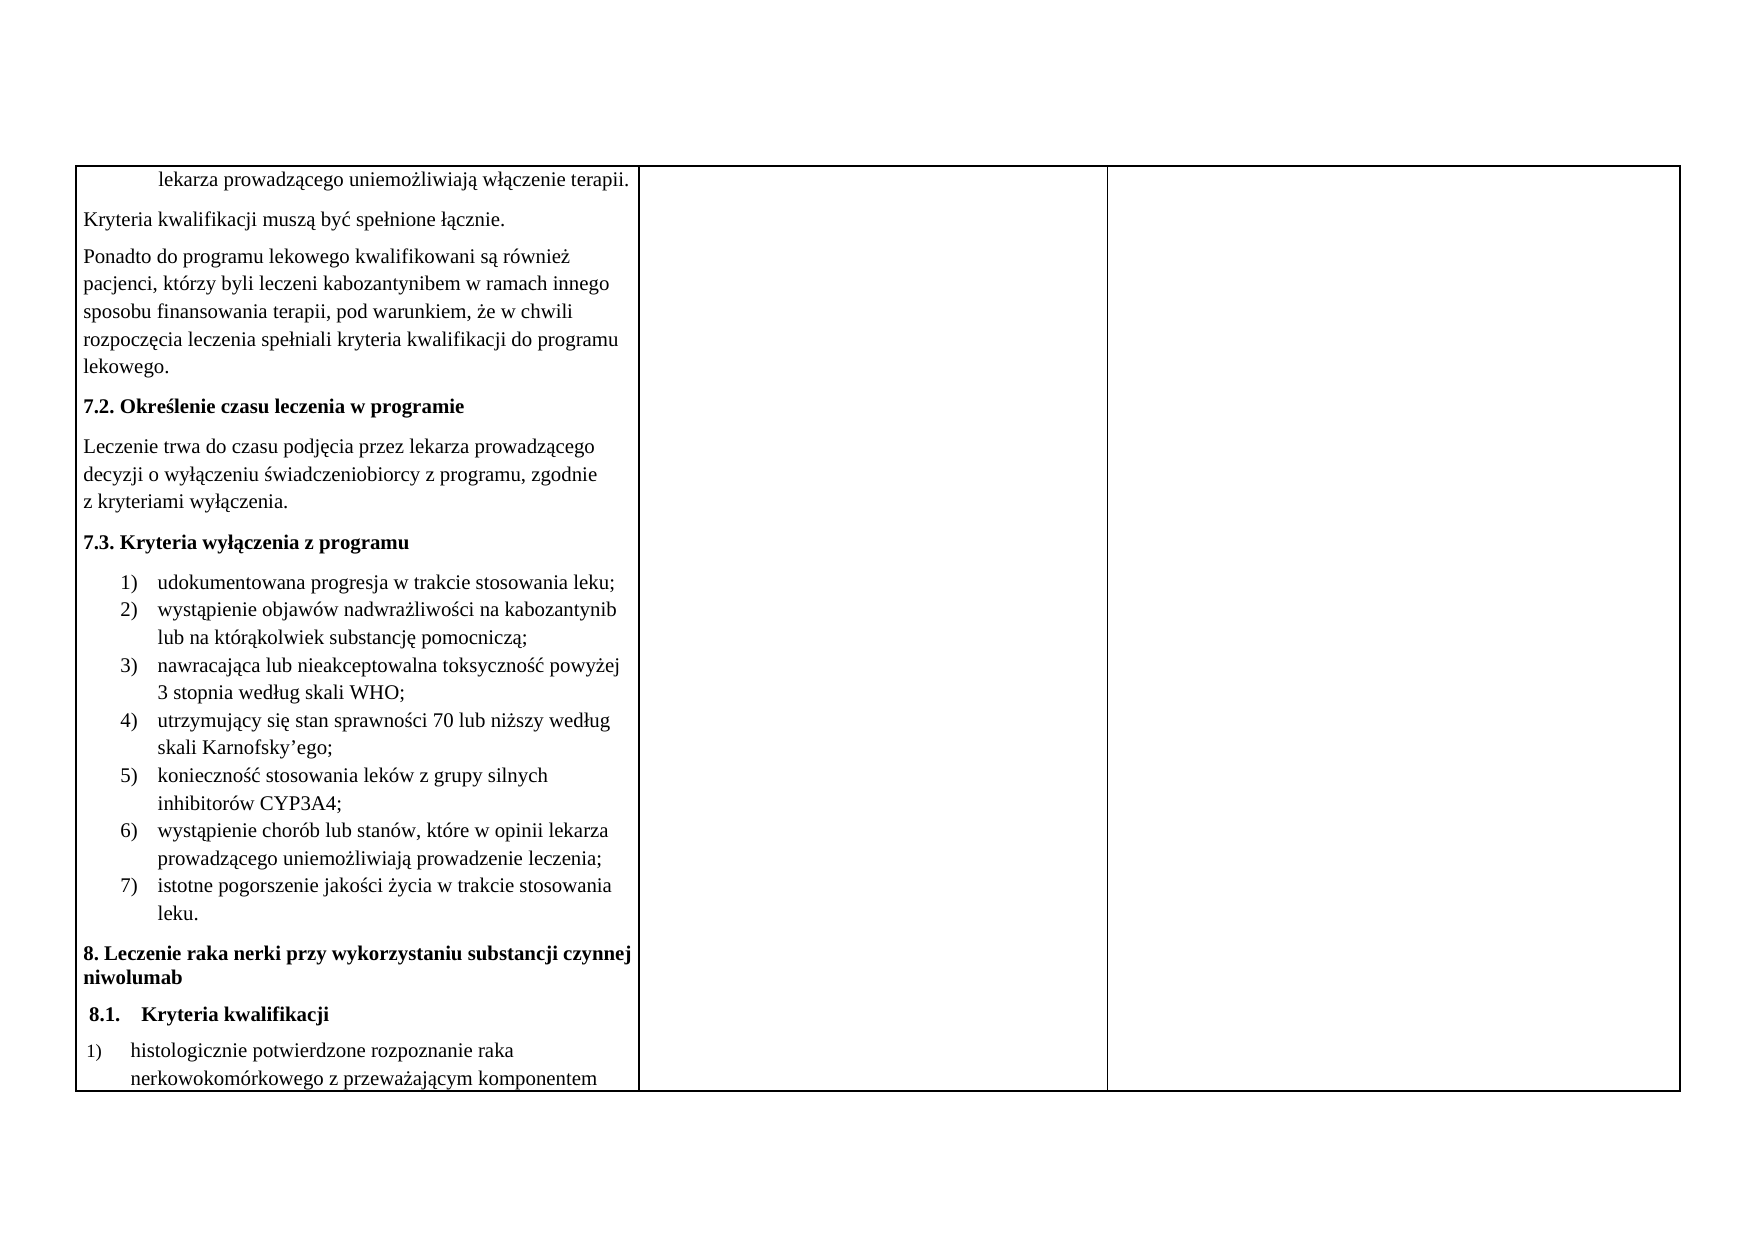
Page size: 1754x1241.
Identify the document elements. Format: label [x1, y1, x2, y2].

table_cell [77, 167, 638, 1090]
table_cell [1108, 167, 1679, 1090]
table_cell [640, 167, 1107, 1090]
